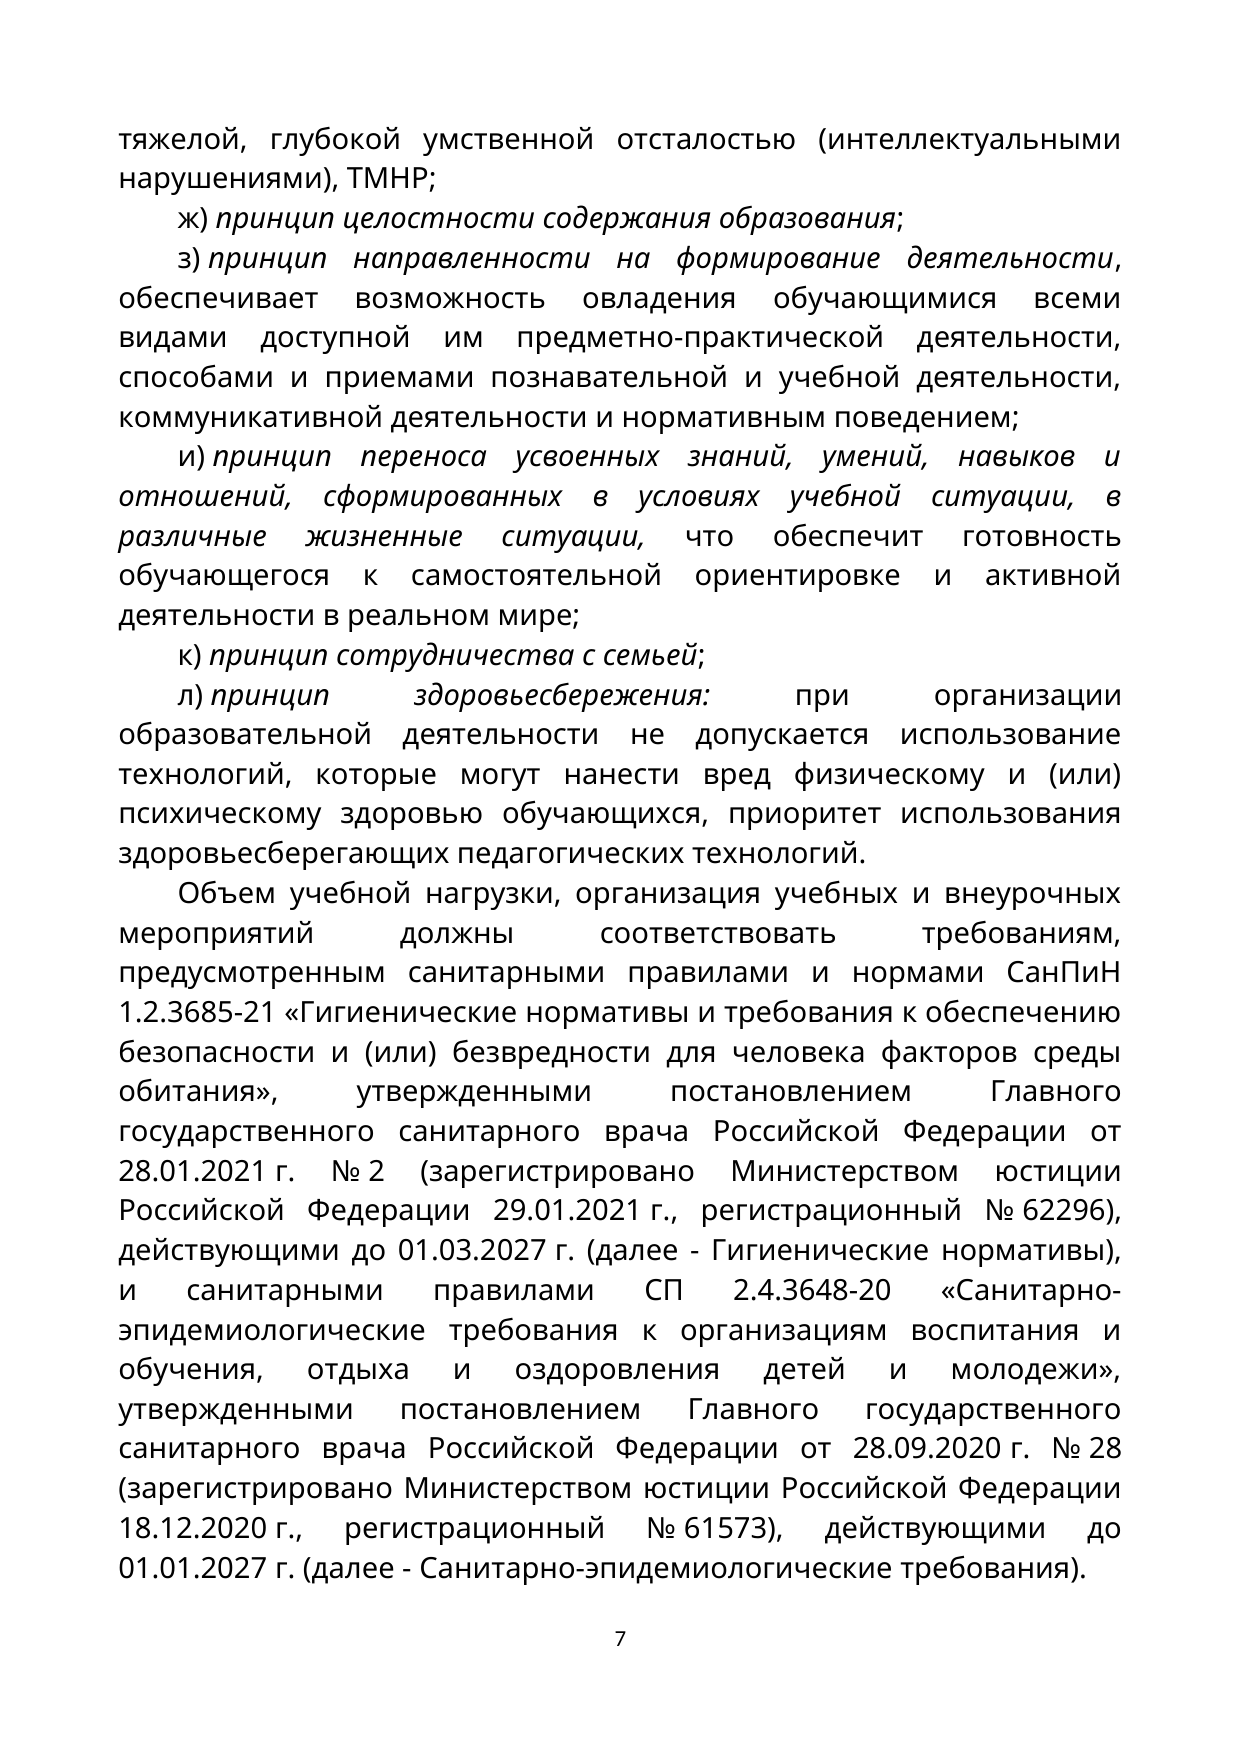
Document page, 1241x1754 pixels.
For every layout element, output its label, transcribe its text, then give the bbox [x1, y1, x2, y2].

text и) принцип переноса усвоенных знаний, умений, навыков и отношений, сформированных в условиях учебной ситуации, в различные жизненные ситуации, что обеспечит готовность обучающегося к самостоятельной ориентировке и активной деятельности в реальном мире; [118, 436, 1122, 634]
text Объем учебной нагрузки, организация учебных и внеурочных мероприятий должны соответствовать требованиям, предусмотренным санитарными правилами и нормами СанПиН 1.2.3685-21 «Гигиенические нормативы и требования к обеспечению безопасности и (или) безвредности для человека факторов среды обитания», утвержденными постановлением Главного государственного санитарного врача Российской Федерации от 28.01.2021 г. № 2 (зарегистрировано Министерством юстиции Российской Федерации 29.01.2021 г., регистрационный № 62296), действующими до 01.03.2027 г. (далее - Гигиенические нормативы), и санитарными правилами СП 2.4.3648-20 «Санитарно-эпидемиологические требования к организациям воспитания и обучения, отдыха и оздоровления детей и молодежи», утвержденными постановлением Главного государственного санитарного врача Российской Федерации от 28.09.2020 г. № 28 (зарегистрировано Министерством юстиции Российской Федерации 18.12.2020 г., регистрационный № 61573), действующими до 01.01.2027 г. (далее - Санитарно-эпидемиологические требования). [118, 872, 1122, 1587]
text з) принцип направленности на формирование деятельности, обеспечивает возможность овладения обучающимися всеми видами доступной им предметно-практической деятельности, способами и приемами познавательной и учебной деятельности, коммуникативной деятельности и нормативным поведением; [118, 237, 1122, 436]
text л) принцип здоровьесбережения: при организации образовательной деятельности не допускается использование технологий, которые могут нанести вред физическому и (или) психическому здоровью обучающихся, приоритет использования здоровьесберегающих педагогических технологий. [118, 674, 1122, 872]
text к) принцип сотрудничества с семьей; [118, 634, 1122, 674]
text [118, 118, 1122, 197]
text ж) принцип целостности содержания образования; [118, 197, 1122, 237]
